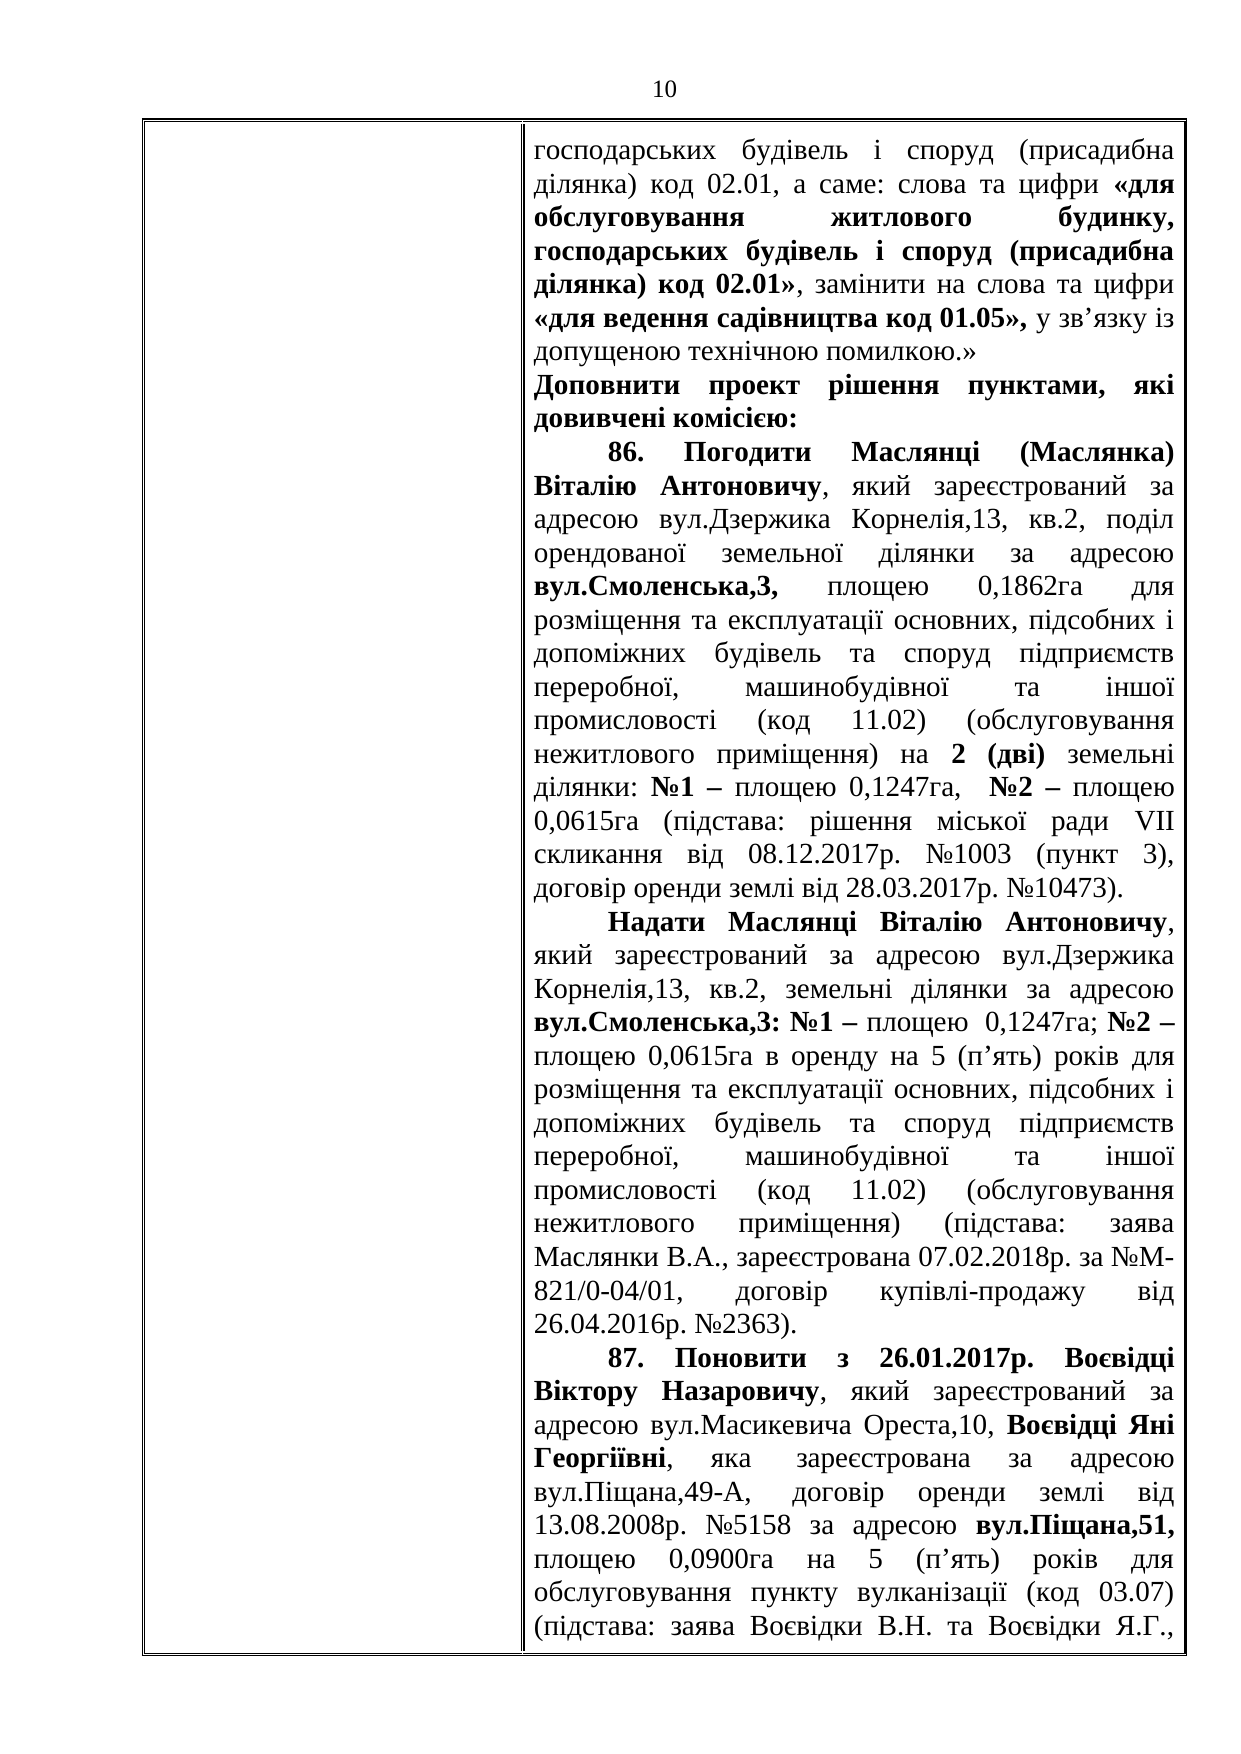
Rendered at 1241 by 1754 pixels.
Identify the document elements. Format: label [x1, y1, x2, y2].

table_cell [523, 122, 1184, 1653]
table_cell [145, 120, 523, 1653]
